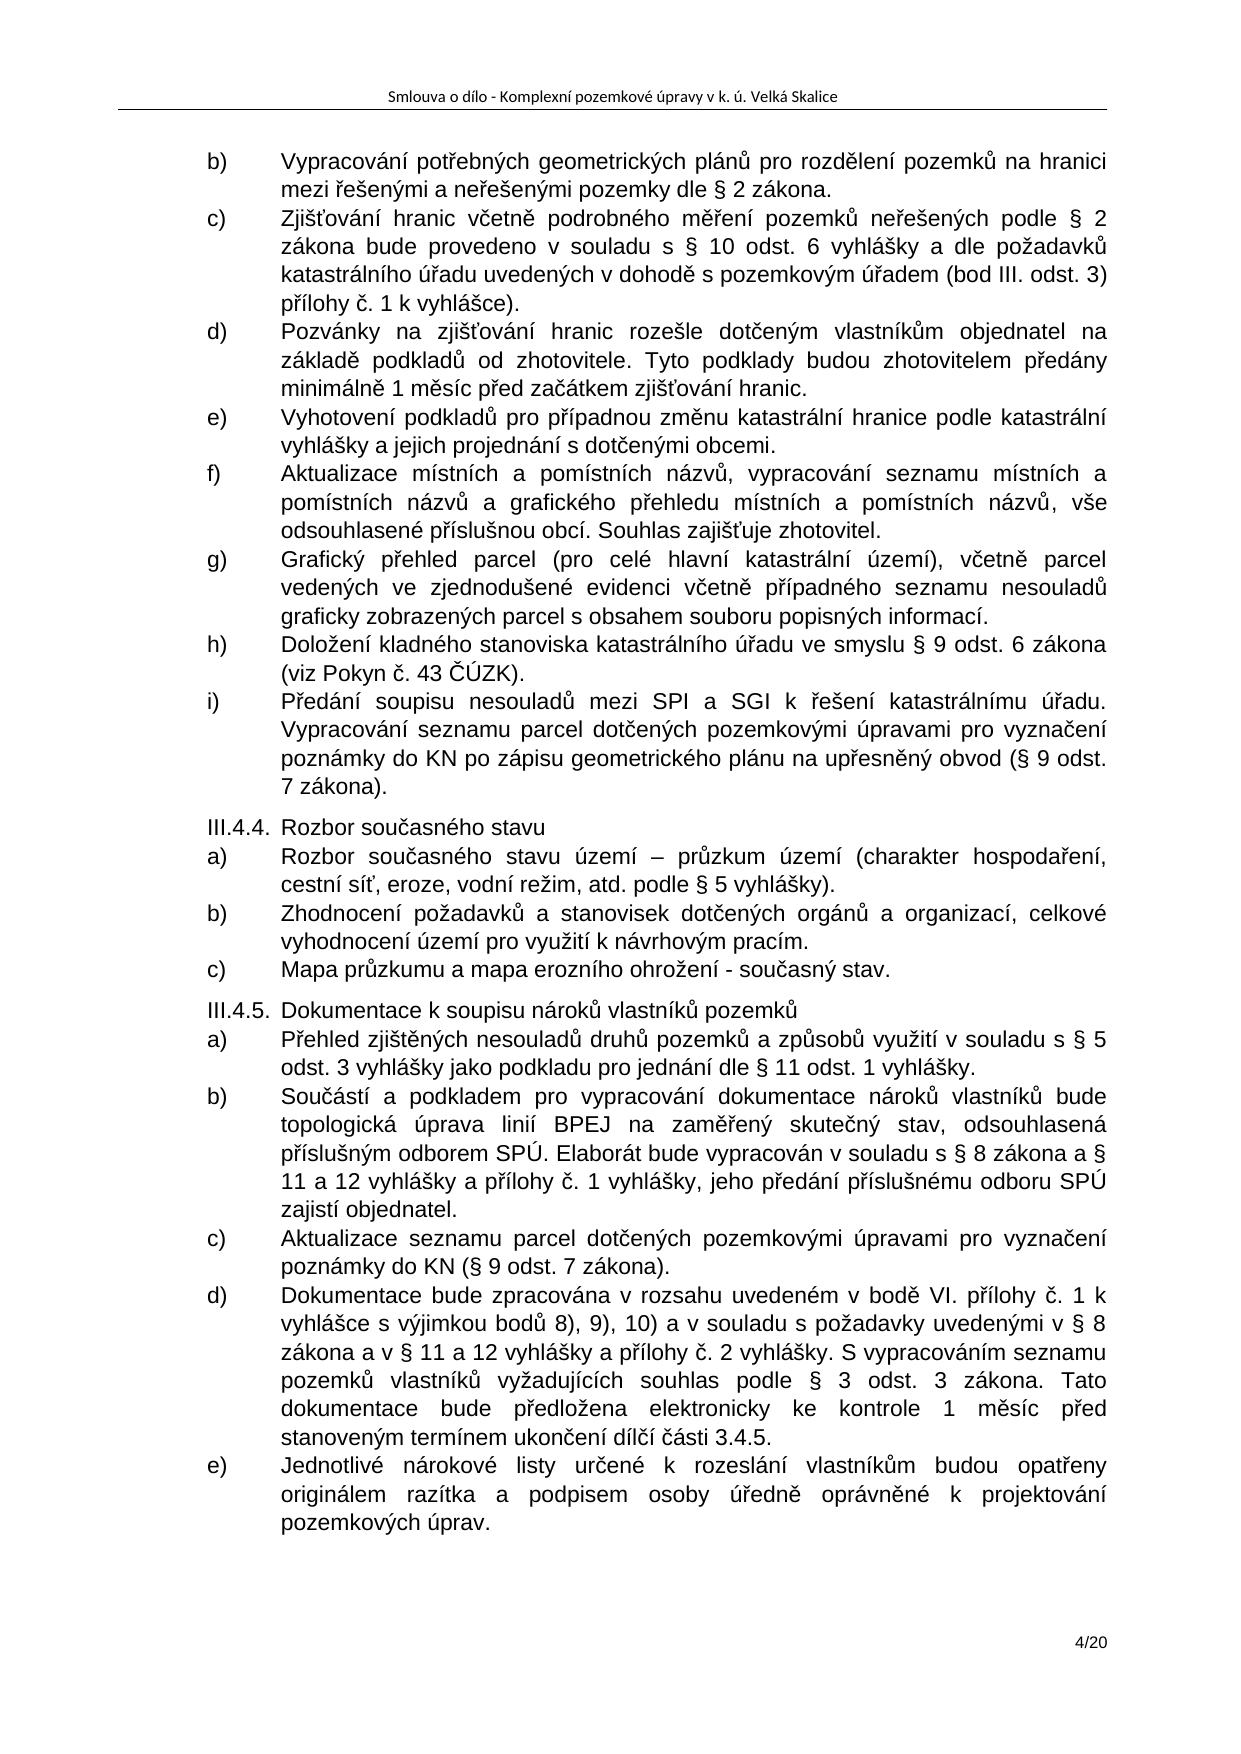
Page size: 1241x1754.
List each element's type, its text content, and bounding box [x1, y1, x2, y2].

text Aktualizace seznamu parcel dotčených pozemkovými úpravami pro vyznačení poznámky do KN (§ 9 odst. 7 zákona). [207, 1225, 1107, 1279]
text Aktualizace místních a pomístních názvů, vypracování seznamu místních a pomístních názvů a grafického přehledu místních a pomístních názvů, vše odsouhlasené příslušnou obcí. Souhlas zajišťuje zhotovitel. [207, 460, 1107, 544]
text Zhodnocení požadavků a stanovisek dotčených orgánů a organizací, celkové vyhodnocení území pro využití k návrhovým pracím. [207, 899, 1107, 954]
text Zjišťování hranic včetně podrobného měření pozemků neřešených podle § 2 zákona bude provedeno v souladu s § 10 odst. 6 vyhlášky a dle požadavků katastrálního úřadu uvedených v dohodě s pozemkovým úřadem (bod III. odst. 3) přílohy č. 1 k vyhlášce). [207, 204, 1107, 316]
text Součástí a podkladem pro vypracování dokumentace nároků vlastníků bude topologická úprava linií BPEJ na zaměřený skutečný stav, odsouhlasená příslušným odborem SPÚ. Elaborát bude vypracován v souladu s § 8 zákona a § 11 a 12 vyhlášky a přílohy č. 1 vyhlášky, jeho předání příslušnému odboru SPÚ zajistí objednatel. [207, 1083, 1107, 1223]
text Pozvánky na zjišťování hranic rozešle dotčeným vlastníkům objednatel na základě podkladů od zhotovitele. Tyto podklady budou zhotovitelem předány minimálně 1 měsíc před začátkem zjišťování hranic. [207, 318, 1107, 401]
text Vyhotovení podkladů pro případnou změnu katastrální hranice podle katastrální vyhlášky a jejich projednání s dotčenými obcemi. [207, 403, 1107, 458]
text Grafický přehled parcel (pro celé hlavní katastrální území), včetně parcel vedených ve zjednodušené evidenci včetně případného seznamu nesouladů graficky zobrazených parcel s obsahem souboru popisných informací. [207, 546, 1107, 629]
text Jednotlivé nárokové listy určené k rozeslání vlastníkům budou opatřeny originálem razítka a podpisem osoby úředně oprávněné k projektování pozemkových úprav. [207, 1452, 1107, 1536]
text Rozbor současného stavu [207, 814, 1107, 841]
text Mapa průzkumu a mapa erozního ohrožení - současný stav. [207, 956, 1107, 983]
text Doložení kladného stanoviska katastrálního úřadu ve smyslu § 9 odst. 6 zákona (viz Pokyn č. 43 ČÚZK). [207, 631, 1107, 686]
text Předání soupisu nesouladů mezi SPI a SGI k řešení katastrálnímu úřadu. Vypracování seznamu parcel dotčených pozemkovými úpravami pro vyznačení poznámky do KN po zápisu geometrického plánu na upřesněný obvod (§ 9 odst. 7 zákona). [207, 688, 1107, 799]
text Přehled zjištěných nesouladů druhů pozemků a způsobů využití v souladu s § 5 odst. 3 vyhlášky jako podkladu pro jednání dle § 11 odst. 1 vyhlášky. [207, 1026, 1107, 1081]
text Dokumentace bude zpracována v rozsahu uvedeném v bodě VI. přílohy č. 1 k vyhlášce s výjimkou bodů 8), 9), 10) a v souladu s požadavky uvedenými v § 8 zákona a v § 11 a 12 vyhlášky a přílohy č. 2 vyhlášky. S vypracováním seznamu pozemků vlastníků vyžadujících souhlas podle § 3 odst. 3 zákona. Tato dokumentace bude předložena elektronicky ke kontrole 1 měsíc před stanoveným termínem ukončení dílčí části 3.4.5. [207, 1282, 1107, 1450]
text Vypracování potřebných geometrických plánů pro rozdělení pozemků na hranici mezi řešenými a neřešenými pozemky dle § 2 zákona. [207, 148, 1107, 202]
text Rozbor současného stavu území – průzkum území (charakter hospodaření, cestní síť, eroze, vodní režim, atd. podle § 5 vyhlášky). [207, 843, 1107, 897]
text Dokumentace k soupisu nároků vlastníků pozemků [207, 997, 1107, 1024]
